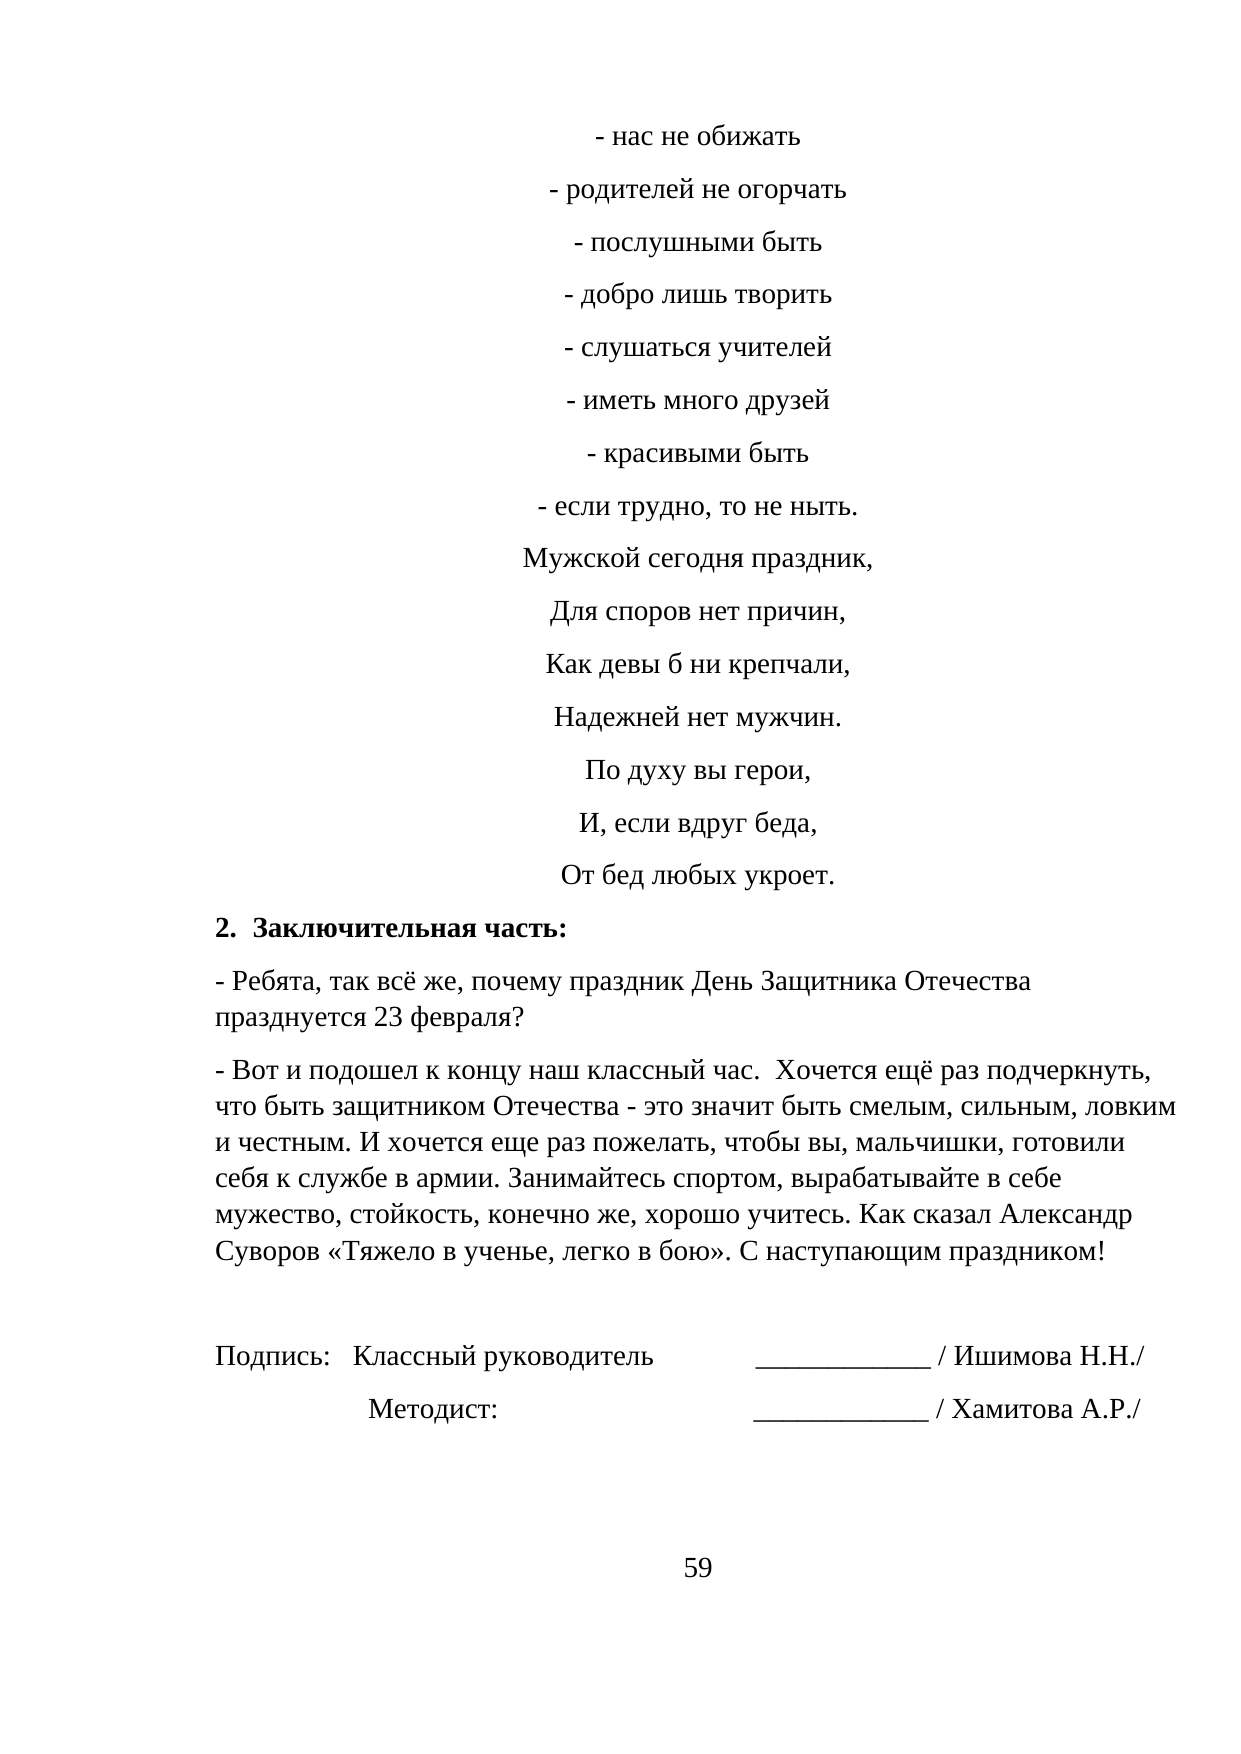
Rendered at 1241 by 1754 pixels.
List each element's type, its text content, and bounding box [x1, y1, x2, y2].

text - послушными быть [215, 224, 1181, 257]
text 59 [215, 1550, 1181, 1583]
text - нас не обижать [215, 118, 1181, 152]
text Для споров нет причин, [215, 593, 1181, 627]
text Мужской сегодня праздник, [215, 541, 1181, 574]
text По духу вы герои, [215, 752, 1181, 785]
list Заключительная часть: [215, 910, 1181, 944]
text - родителей не огорчать [215, 171, 1181, 204]
text - Вот и подошел к концу наш классный час. Хочется ещё раз подчеркнуть, что быть защитником Отечества - это значит быть смелым, сильным, ловким и честным. И хочется еще раз пожелать, чтобы вы, мальчишки, готовили себя к службе в армии. Занимайтесь спортом, вырабатывайте в себе мужество, стойкость, конечно же, хорошо учитесь. Как сказал Александр Суворов «Тяжело в ученье, легко в бою». С наступающим праздником! [215, 1052, 1181, 1266]
text - иметь много друзей [215, 382, 1181, 416]
text Методист: ____________ / Хамитова А.Р./ [215, 1391, 1181, 1425]
text Как девы б ни крепчали, [215, 646, 1181, 680]
text - Ребята, так всё же, почему праздник День Защитника Отечества празднуется 23 февраля? [215, 963, 1181, 1033]
text - добро лишь творить [215, 277, 1181, 310]
text Надежней нет мужчин. [215, 699, 1181, 733]
text Подпись: Классный руководитель ____________ / Ишимова Н.Н./ [215, 1338, 1181, 1372]
text - слушаться учителей [215, 329, 1181, 363]
text - если трудно, то не ныть. [215, 488, 1181, 521]
text И, если вдруг беда, [215, 805, 1181, 838]
text От бед любых укроет. [215, 857, 1181, 891]
text - красивыми быть [215, 435, 1181, 468]
